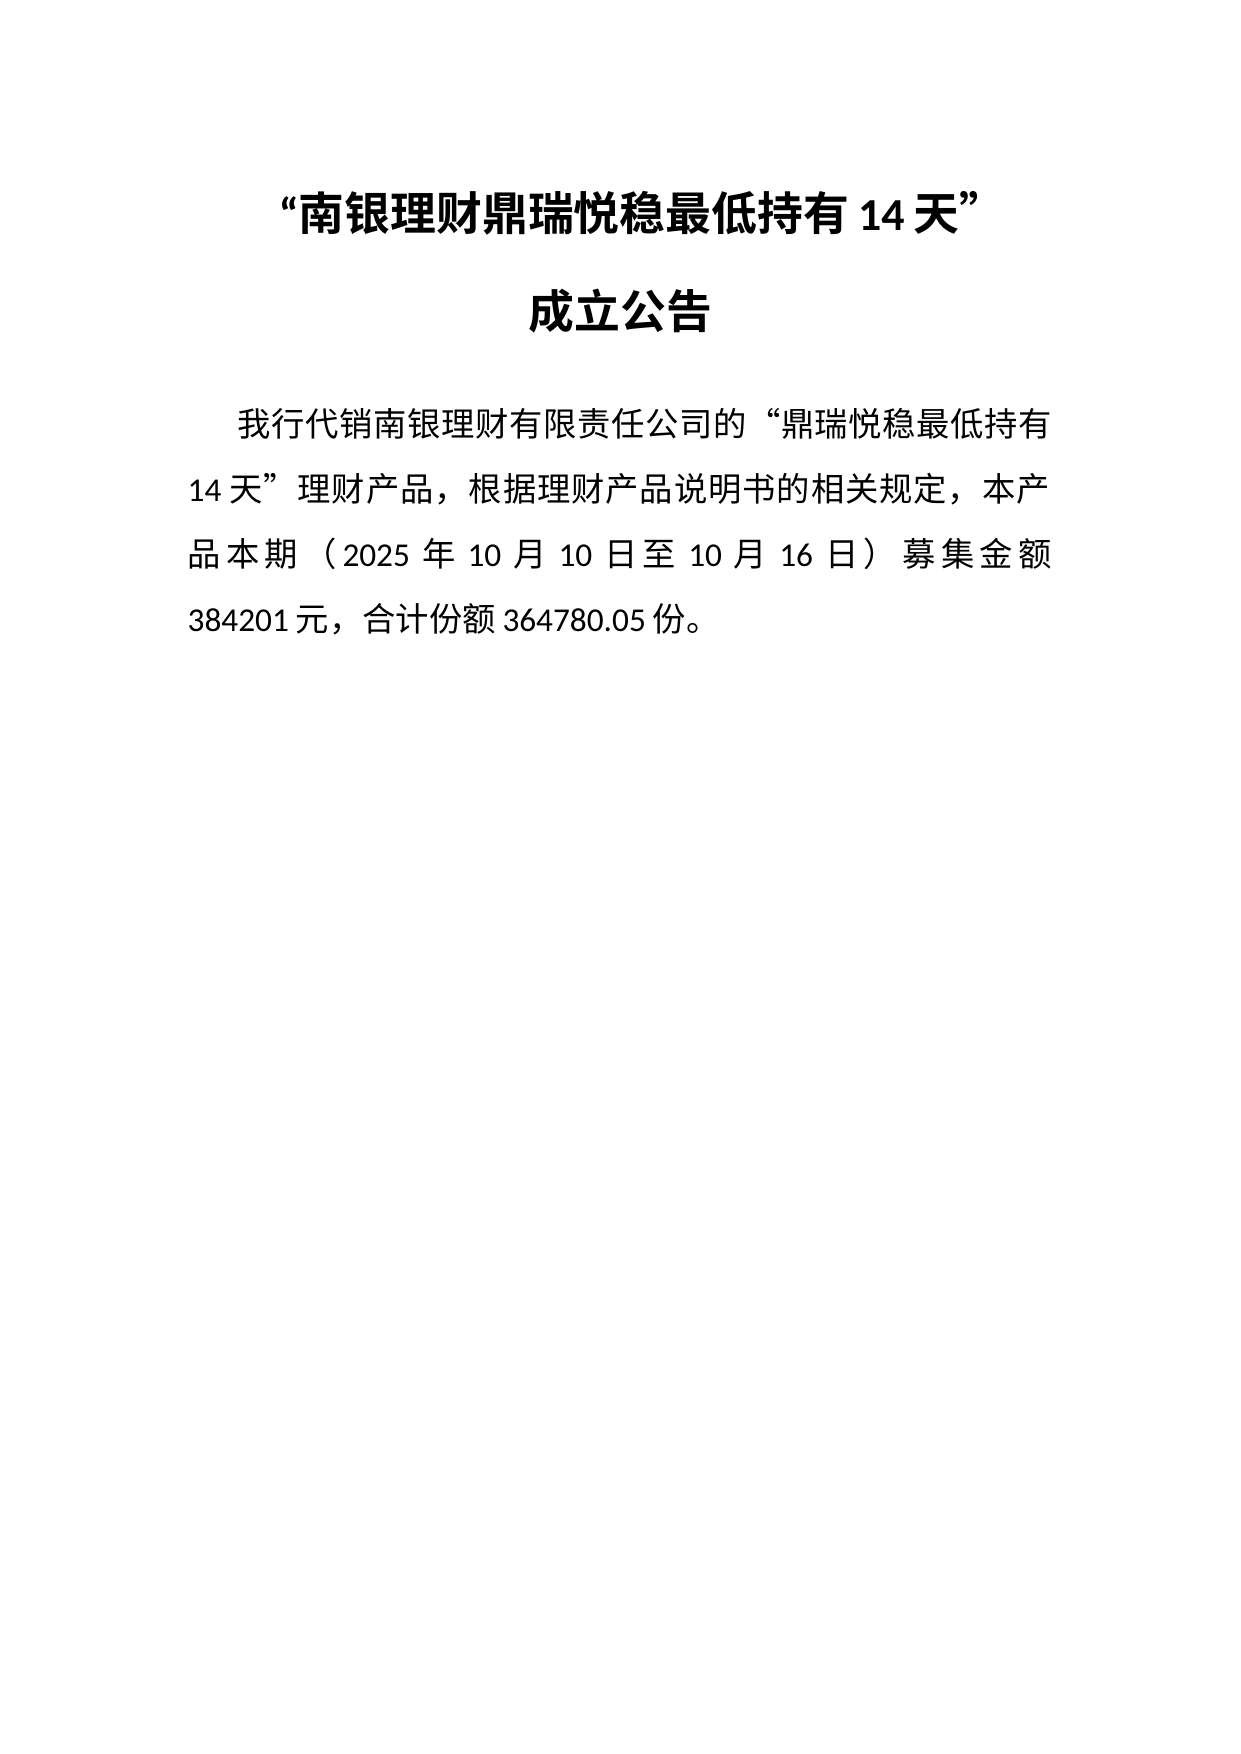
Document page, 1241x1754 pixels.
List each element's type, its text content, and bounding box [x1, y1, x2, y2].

text “南银理财鼎瑞悦稳最低持有14天” [187, 162, 1053, 259]
text 我行代销南银理财有限责任公司的“鼎瑞悦稳最低持有14天”理财产品，根据理财产品说明书的相关规定，本产品本期（2025年10月10日至10月16日）募集金额384201元，合计份额364780.05份。 [187, 389, 1053, 649]
text 成立公告 [187, 259, 1053, 357]
